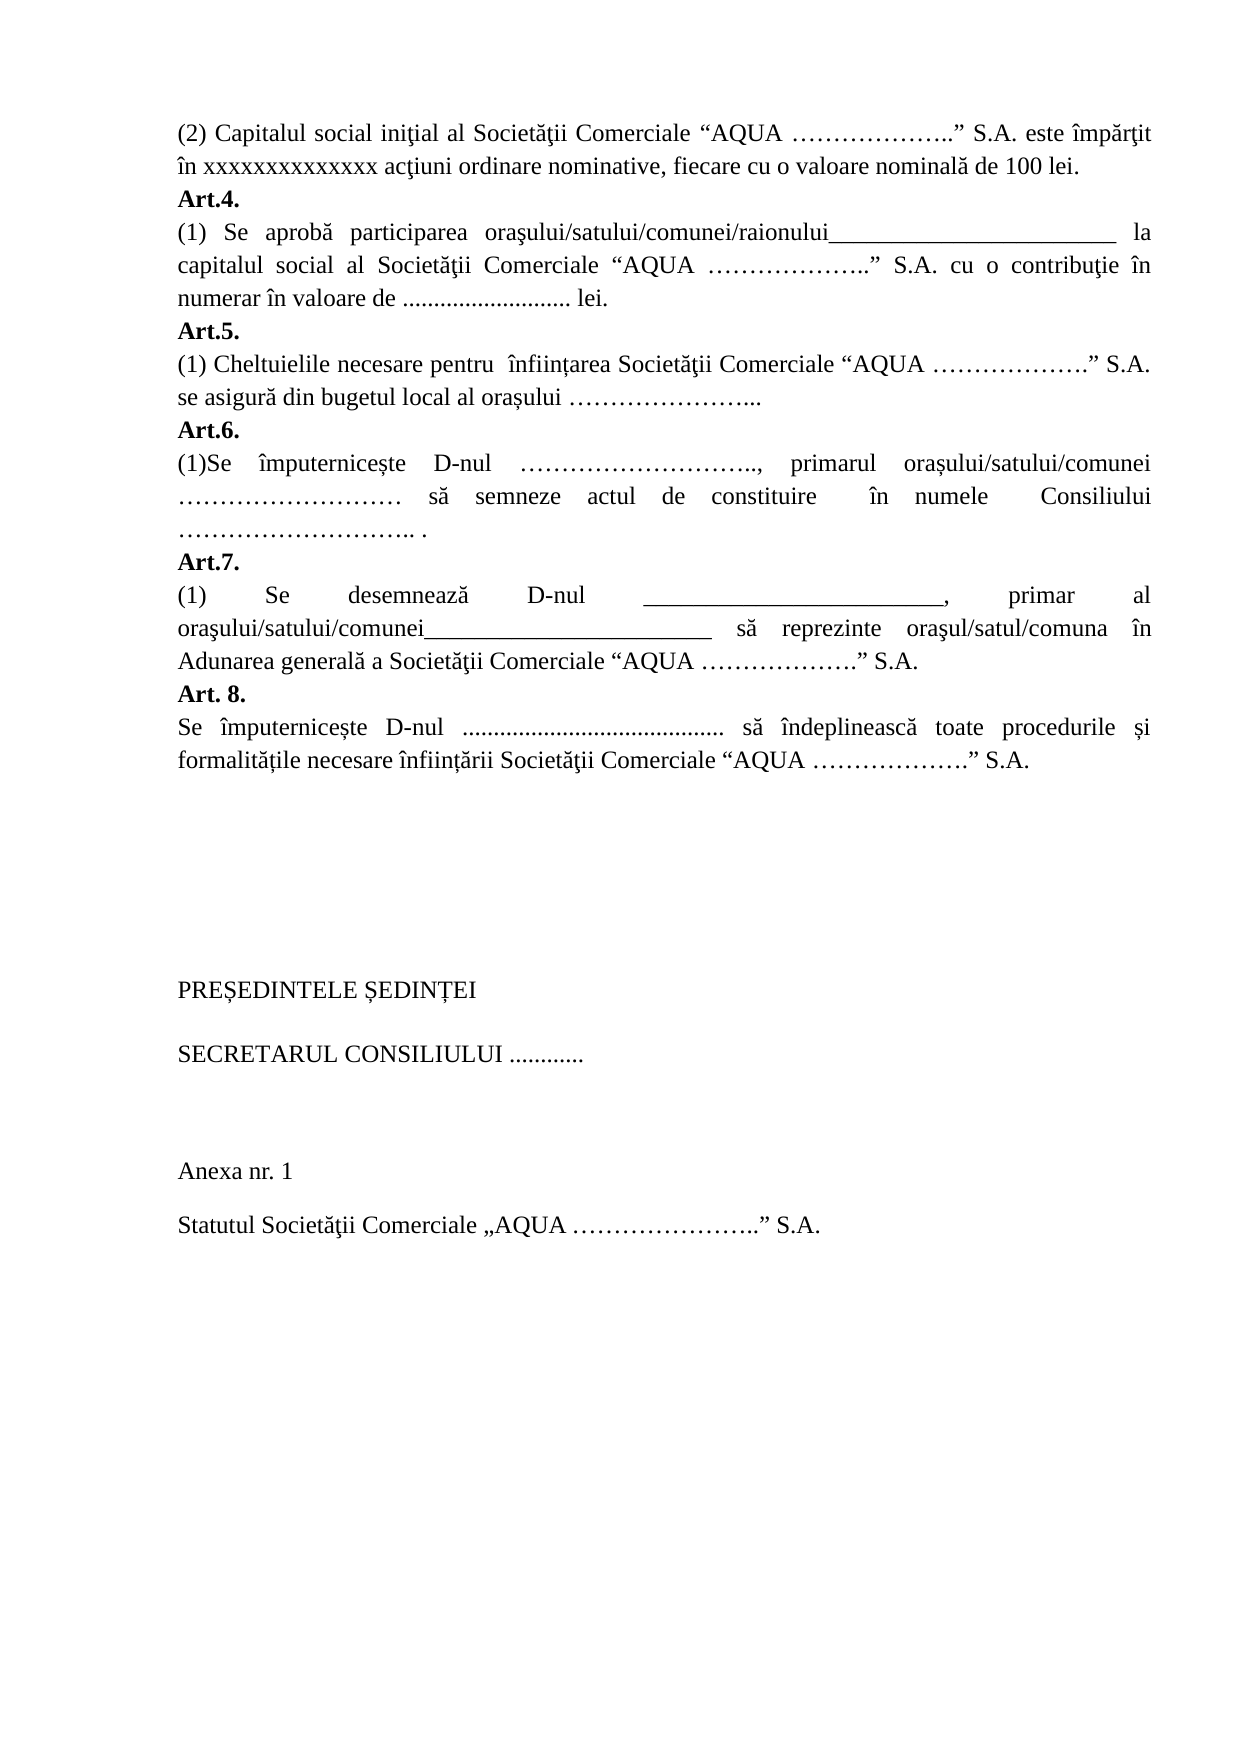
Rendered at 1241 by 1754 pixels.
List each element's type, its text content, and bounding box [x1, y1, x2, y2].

text Art.7. [177, 547, 1152, 576]
text Art.4. [177, 184, 1152, 213]
text SECRETARUL CONSILIULUI ............ [177, 1036, 1152, 1068]
text Art.6. [177, 415, 1152, 444]
text Art. 8. [177, 679, 1152, 708]
text PREȘEDINTELE ȘEDINȚEI [177, 972, 1152, 1004]
text (1) Se aprobă participarea oraşului/satului/comunei/raionului_______________________ la capitalul social al Societăţii Comerciale “AQUA ………………..” S.A. cu o contribuţie în numerar în valoare de ........................... lei. [177, 217, 1152, 312]
subtitle Statutul Societăţii Comerciale „AQUA …………………..” S.A. [177, 1210, 1152, 1239]
text Se împuternicește D-nul .......................................... să îndeplinească toate procedurile și formalitățile necesare înființării Societăţii Comerciale “AQUA ……………….” S.A. [177, 712, 1152, 774]
text (2) Capitalul social iniţial al Societăţii Comerciale “AQUA ………………..” S.A. este împărţit în xxxxxxxxxxxxxx acţiuni ordinare nominative, fiecare cu o valoare nominală de 100 lei. [177, 118, 1152, 180]
text (1)Se împuternicește D-nul ……………………….., primarul orașului/satului/comunei ……………………… să semneze actul de constituire în numele Consiliului ……………………….. . [177, 448, 1152, 543]
text (1) Cheltuielile necesare pentru înființarea Societăţii Comerciale “AQUA ……………….” S.A. se asigură din bugetul local al orașului …………………... [177, 349, 1152, 411]
subtitle Anexa nr. 1 [177, 1156, 1152, 1185]
text (1) Se desemnează D-nul ________________________, primar al oraşului/satului/comunei_______________________ să reprezinte oraşul/satul/comuna în Adunarea generală a Societăţii Comerciale “AQUA ……………….” S.A. [177, 580, 1152, 675]
text Art.5. [177, 316, 1152, 345]
